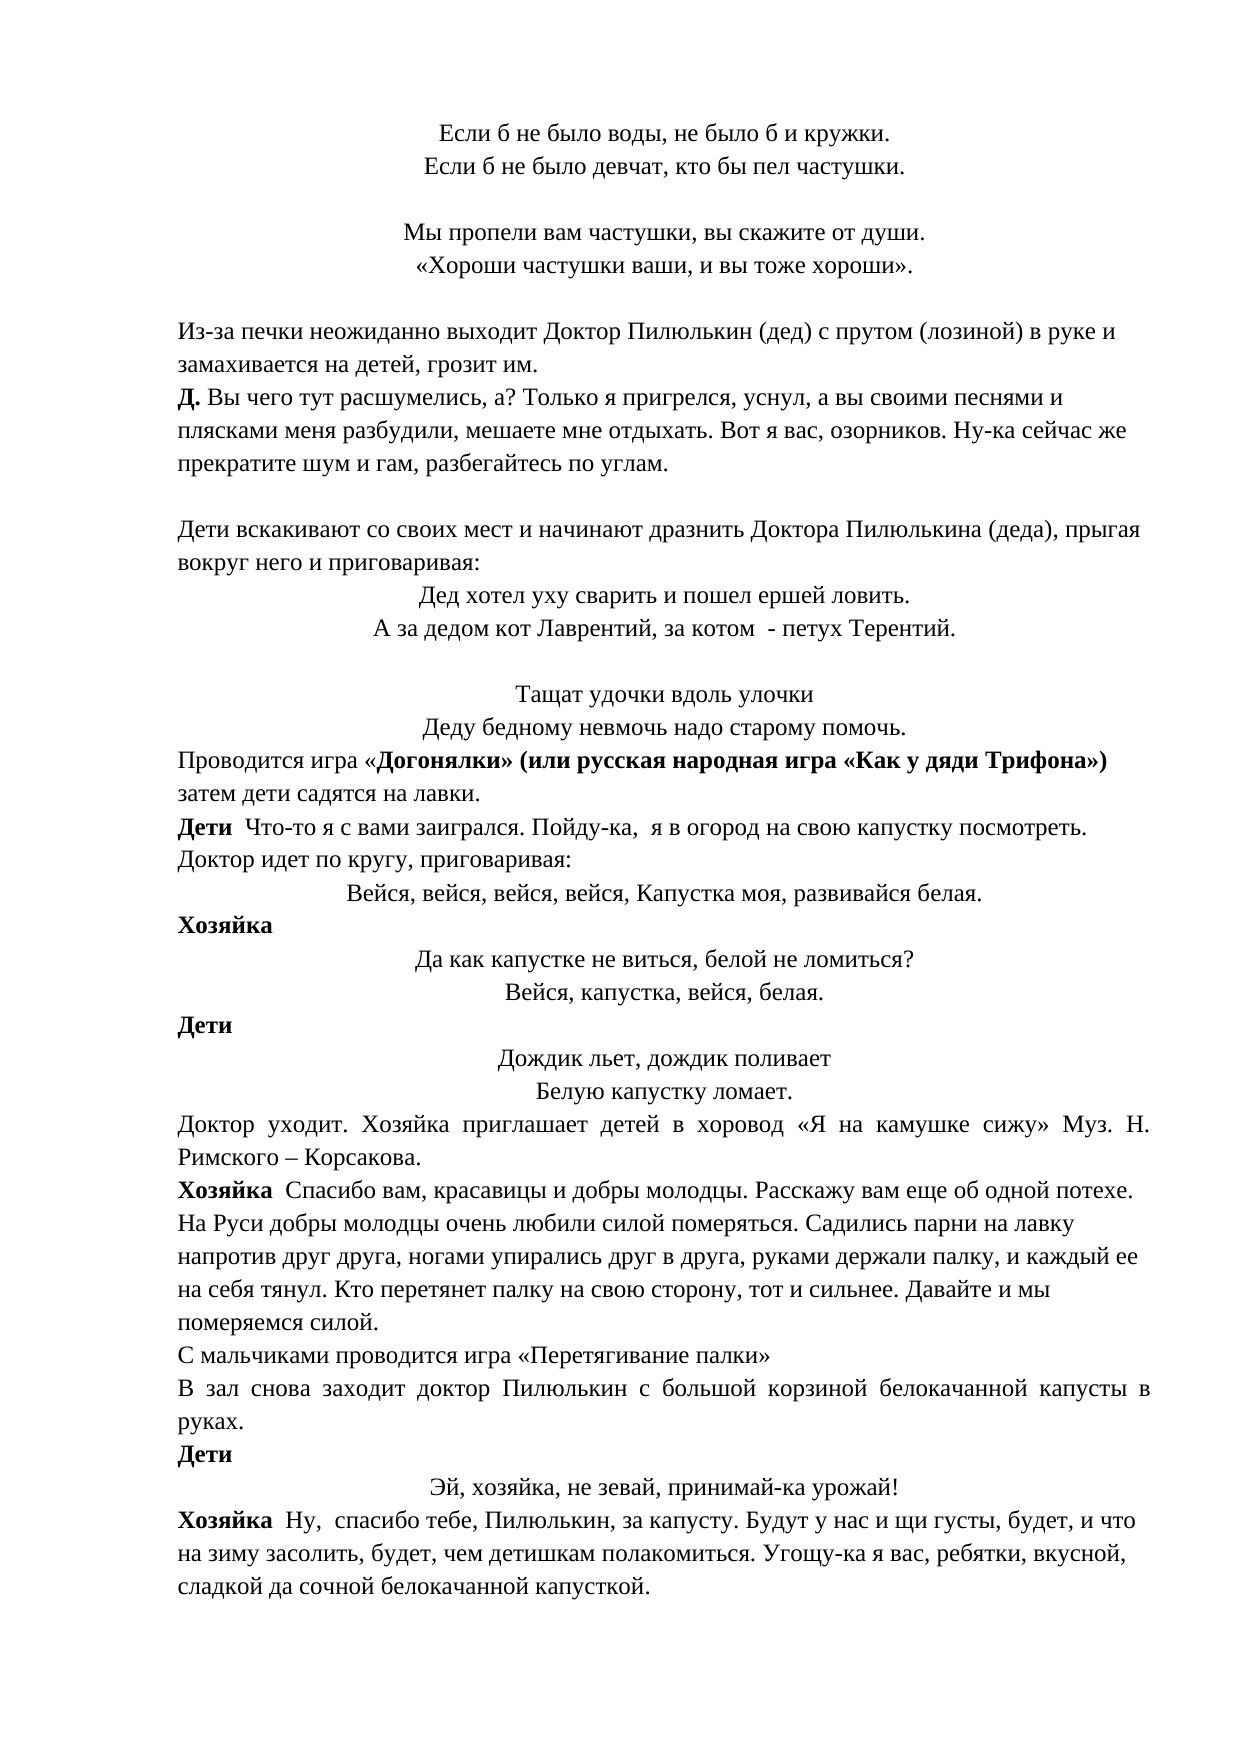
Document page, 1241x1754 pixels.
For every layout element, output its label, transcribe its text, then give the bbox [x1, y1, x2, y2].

text Дети вскакивают со своих мест и начинают дразнить Доктора Пилюлькина (деда), прыгая вокруг него и приговаривая: [177, 514, 1152, 576]
text А за дедом кот Лаврентий, за котом - петух Терентий. [177, 613, 1152, 642]
text «Хороши частушки ваши, и вы тоже хороши». [177, 250, 1152, 279]
text Вейся, вейся, вейся, вейся, Капустка моя, развивайся белая. [177, 878, 1152, 906]
text Тащат удочки вдоль улочки [177, 679, 1152, 708]
text Белую капустку ломает. [177, 1076, 1152, 1104]
text Дети [177, 1439, 1152, 1468]
text С мальчиками проводится игра «Перетягивание палки» [177, 1340, 1152, 1369]
text Если б не было воды, не было б и кружки. [177, 118, 1152, 147]
text Вейся, капустка, вейся, белая. [177, 977, 1152, 1005]
text Проводится игра «Догонялки» (или русская народная игра «Как у дяди Трифона») затем дети садятся на лавки. [177, 746, 1152, 807]
text Дождик льет, дождик поливает [177, 1043, 1152, 1071]
text Эй, хозяйка, не зевай, принимай-ка урожай! [177, 1472, 1152, 1501]
text Хозяйка Ну, спасибо тебе, Пилюлькин, за капусту. Будут у нас и щи густы, будет, и что на зиму засолить, будет, чем детишкам полакомиться. Угощу-ка я вас, ребятки, вкусной, сладкой да сочной белокачанной капусткой. [177, 1505, 1152, 1600]
text Доктор идет по кругу, приговаривая: [177, 844, 1152, 873]
text Д. Вы чего тут расшумелись, а? Только я пригрелся, уснул, а вы своими песнями и плясками меня разбудили, мешаете мне отдыхать. Вот я вас, озорников. Ну-ка сейчас же прекратите шум и гам, разбегайтесь по углам. [177, 382, 1152, 477]
text Да как капустке не виться, белой не ломиться? [177, 944, 1152, 972]
text Дети [177, 1010, 1152, 1038]
text Дед хотел уху сварить и пошел ершей ловить. [177, 580, 1152, 609]
text Хозяйка [177, 911, 1152, 939]
text В зал снова заходит доктор Пилюлькин с большой корзиной белокачанной капусты в руках. [177, 1373, 1152, 1435]
text Хозяйка Спасибо вам, красавицы и добры молодцы. Расскажу вам еще об одной потехе. На Руси добры молодцы очень любили силой померяться. Садились парни на лавку напротив друг друга, ногами упирались друг в друга, руками держали палку, и каждый ее на себя тянул. Кто перетянет палку на свою сторону, тот и сильнее. Давайте и мы померяемся силой. [177, 1175, 1152, 1336]
text Мы пропели вам частушки, вы скажите от души. [177, 217, 1152, 246]
text Если б не было девчат, кто бы пел частушки. [177, 151, 1152, 180]
text Из-за печки неожиданно выходит Доктор Пилюлькин (дед) с прутом (лозиной) в руке и замахивается на детей, грозит им. [177, 316, 1152, 378]
text Доктор уходит. Хозяйка приглашает детей в хоровод «Я на камушке сижу» Муз. Н. Римского – Корсакова. [177, 1109, 1152, 1171]
text Деду бедному невмочь надо старому помочь. [177, 712, 1152, 741]
text Дети Что-то я с вами заигрался. Пойду-ка, я в огород на свою капустку посмотреть. [177, 812, 1152, 840]
